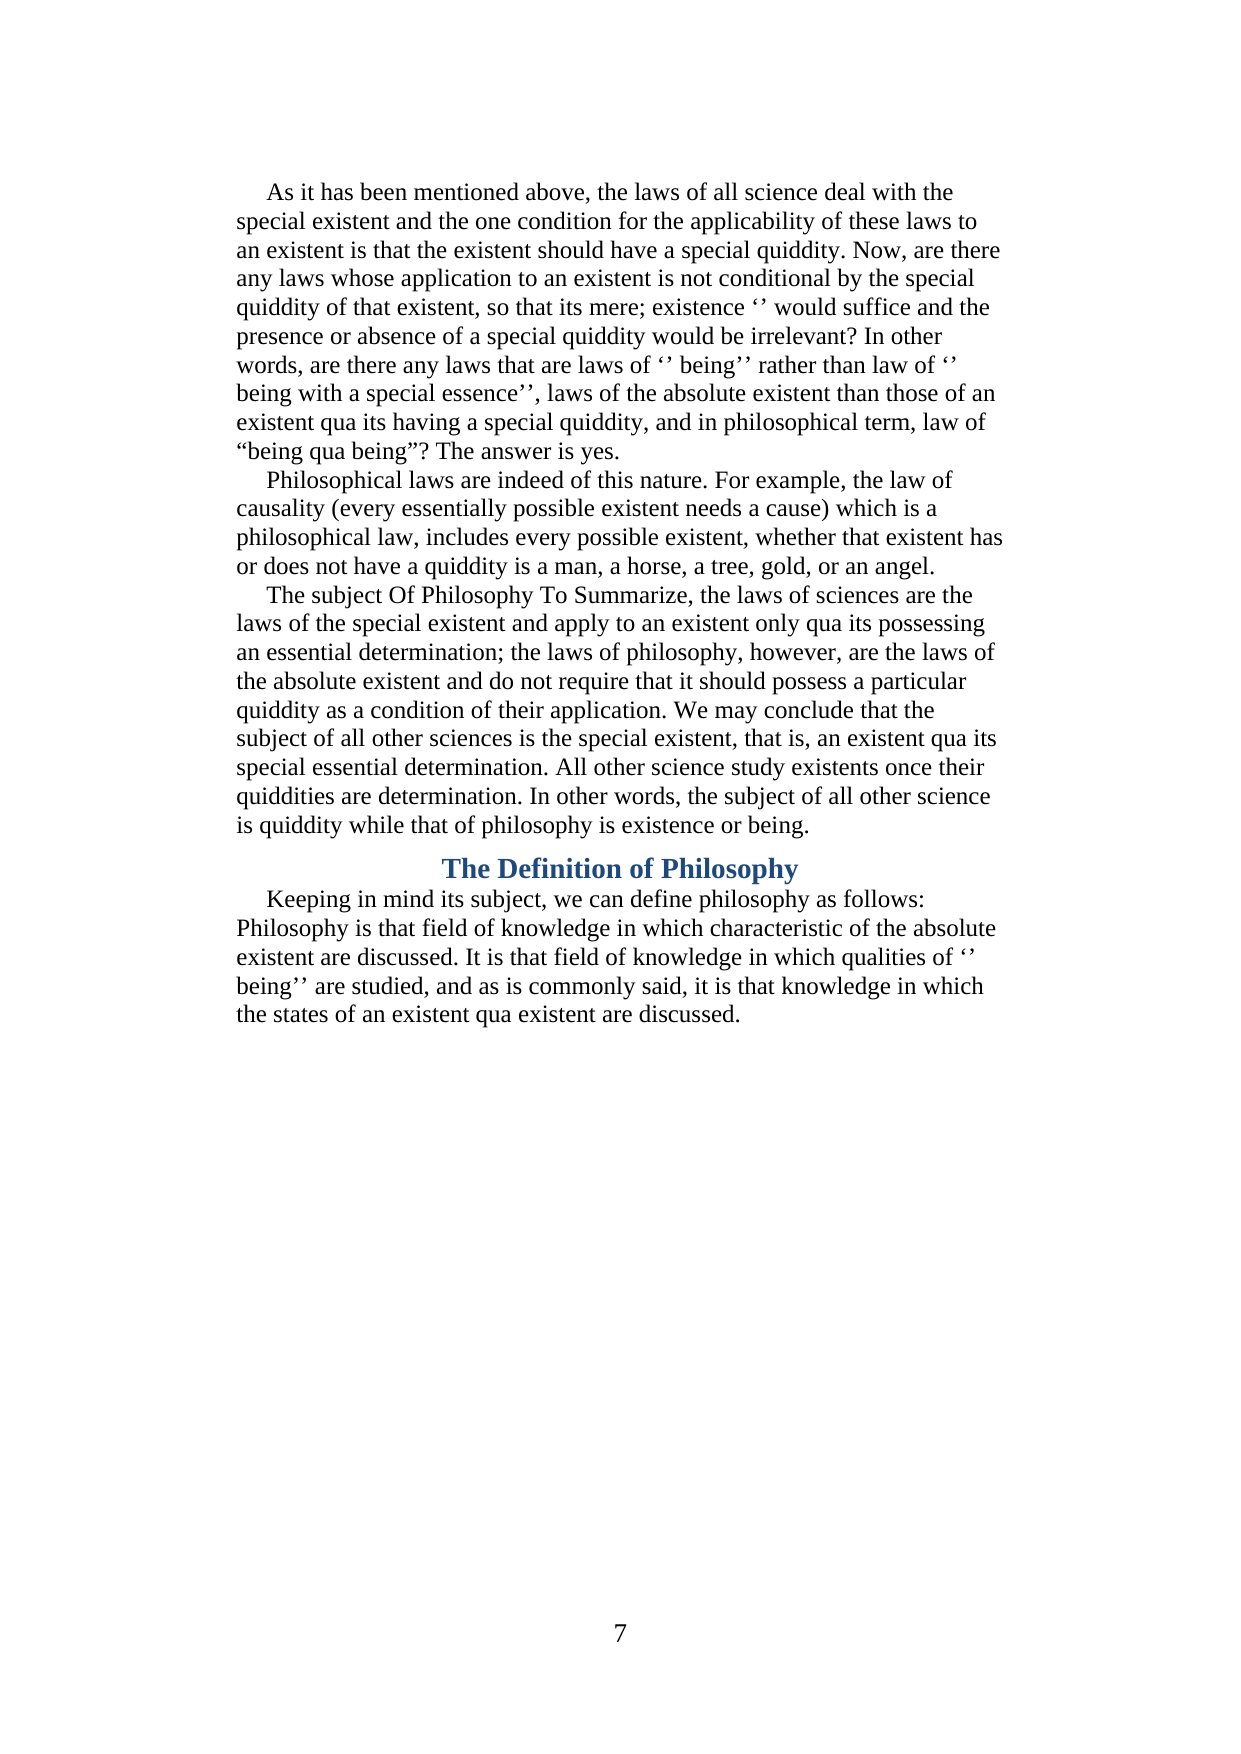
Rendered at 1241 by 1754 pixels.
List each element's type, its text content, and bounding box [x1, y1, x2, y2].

subtitle The Definition of Philosophy [236, 851, 1004, 884]
text As it has been mentioned above, the laws of all science deal with the special existent and the one condition for the applicability of these laws to an existent is that the existent should have a special quiddity. Now, are there any laws whose application to an existent is not conditional by the special quiddity of that existent, so that its mere; existence ‘’ would suffice and the presence or absence of a special quiddity would be irrelevant? In other words, are there any laws that are laws of ‘’ being’’ rather than law of ‘’ being with a special essence’’, laws of the absolute existent than those of an existent qua its having a special quiddity, and in philosophical term, law of “being qua being”? The answer is yes. [236, 177, 1004, 465]
text The subject Of Philosophy To Summarize, the laws of sciences are the laws of the special existent and apply to an existent only qua its possessing an essential determination; the laws of philosophy, however, are the laws of the absolute existent and do not require that it should possess a particular quiddity as a condition of their application. We may conclude that the subject of all other sciences is the special existent, that is, an existent qua its special essential determination. All other science study existents once their quiddities are determination. In other words, the subject of all other science is quiddity while that of philosophy is existence or being. [236, 580, 1004, 838]
text Keeping in mind its subject, we can define philosophy as follows: Philosophy is that field of knowledge in which characteristic of the absolute existent are discussed. It is that field of knowledge in which qualities of ‘’ being’’ are studied, and as is commonly said, it is that knowledge in which the states of an existent qua existent are discussed. [236, 884, 1004, 1028]
text Philosophical laws are indeed of this nature. For example, the law of causality (every essentially possible existent needs a cause) which is a philosophical law, includes every possible existent, whether that existent has or does not have a quiddity is a man, a horse, a tree, gold, or an angel. [236, 465, 1004, 580]
